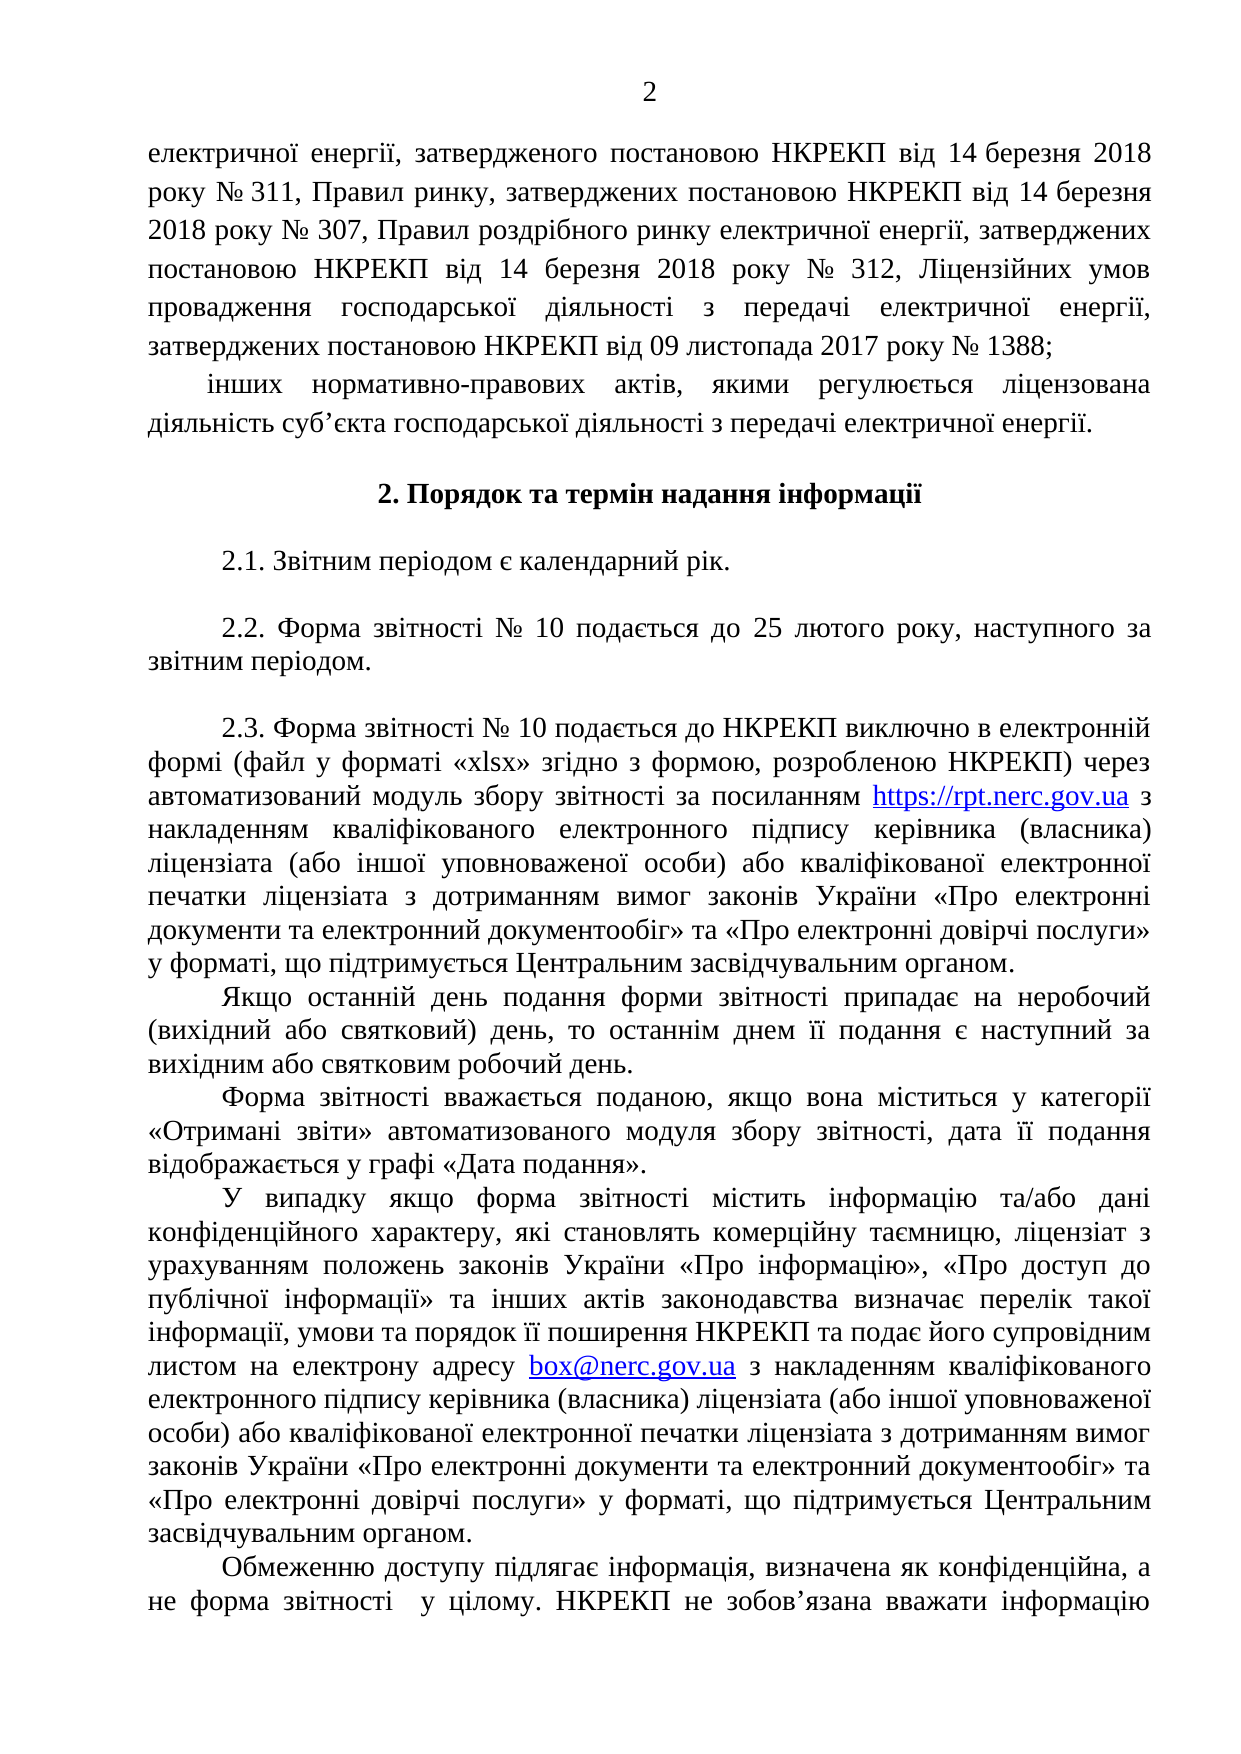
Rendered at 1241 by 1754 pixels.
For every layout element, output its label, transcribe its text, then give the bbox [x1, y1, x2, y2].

text Якщо останній день подання форми звітності припадає на неробочий (вихідний або святковий) день, то останнім днем її подання є наступний за вихідним або святковим робочий день. [148, 979, 1152, 1079]
text Форма звітності вважається поданою, якщо вона міститься у категорії «Отримані звіти» автоматизованого модуля збору звітності, дата її подання відображається у графі «Дата подання». [148, 1079, 1152, 1180]
text 2.2. Форма звітності № 10 подається до 25 лютого року, наступного за звітним періодом. [148, 610, 1152, 677]
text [148, 1549, 1152, 1616]
text 2.3. Форма звітності № 10 подається до НКРЕКП виключно в електронній формі (файл у форматі «xlsx» згідно з формою, розробленою НКРЕКП) через автоматизований модуль збору звітності за посиланням https://rpt.nerc.gov.ua з накладенням кваліфікованого електронного підпису керівника (власника) ліцензіата (або іншої уповноваженої особи) або кваліфікованої електронної печатки ліцензіата з дотриманням вимог законів України «Про електронні документи та електронний документообіг» та «Про електронні довірчі послуги» у форматі, що підтримується Центральним засвідчувальним органом. [148, 711, 1152, 979]
text 2.1. Звітним періодом є календарний рік. [148, 543, 1152, 576]
text У випадку якщо форма звітності містить інформацію та/або дані конфіденційного характеру, які становлять комерційну таємницю, ліцензіат з урахуванням положень законів України «Про інформацію», «Про доступ до публічної інформації» та інших актів законодавства визначає перелік такої інформації, умови та порядок її поширення НКРЕКП та подає його супровідним листом на електрону адресу box@nerc.gov.ua з накладенням кваліфікованого електронного підпису керівника (власника) ліцензіата (або іншої уповноваженої особи) або кваліфікованої електронної печатки ліцензіата з дотриманням вимог законів України «Про електронні документи та електронний документообіг» та «Про електронні довірчі послуги» у форматі, що підтримується Центральним засвідчувальним органом. [148, 1180, 1152, 1549]
text 2. Порядок та термін надання інформації [148, 477, 1152, 510]
text інших нормативно-правових актів, якими регулюється ліцензована діяльність суб’єкта господарської діяльності з передачі електричної енергії. [148, 367, 1152, 439]
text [148, 135, 1152, 362]
